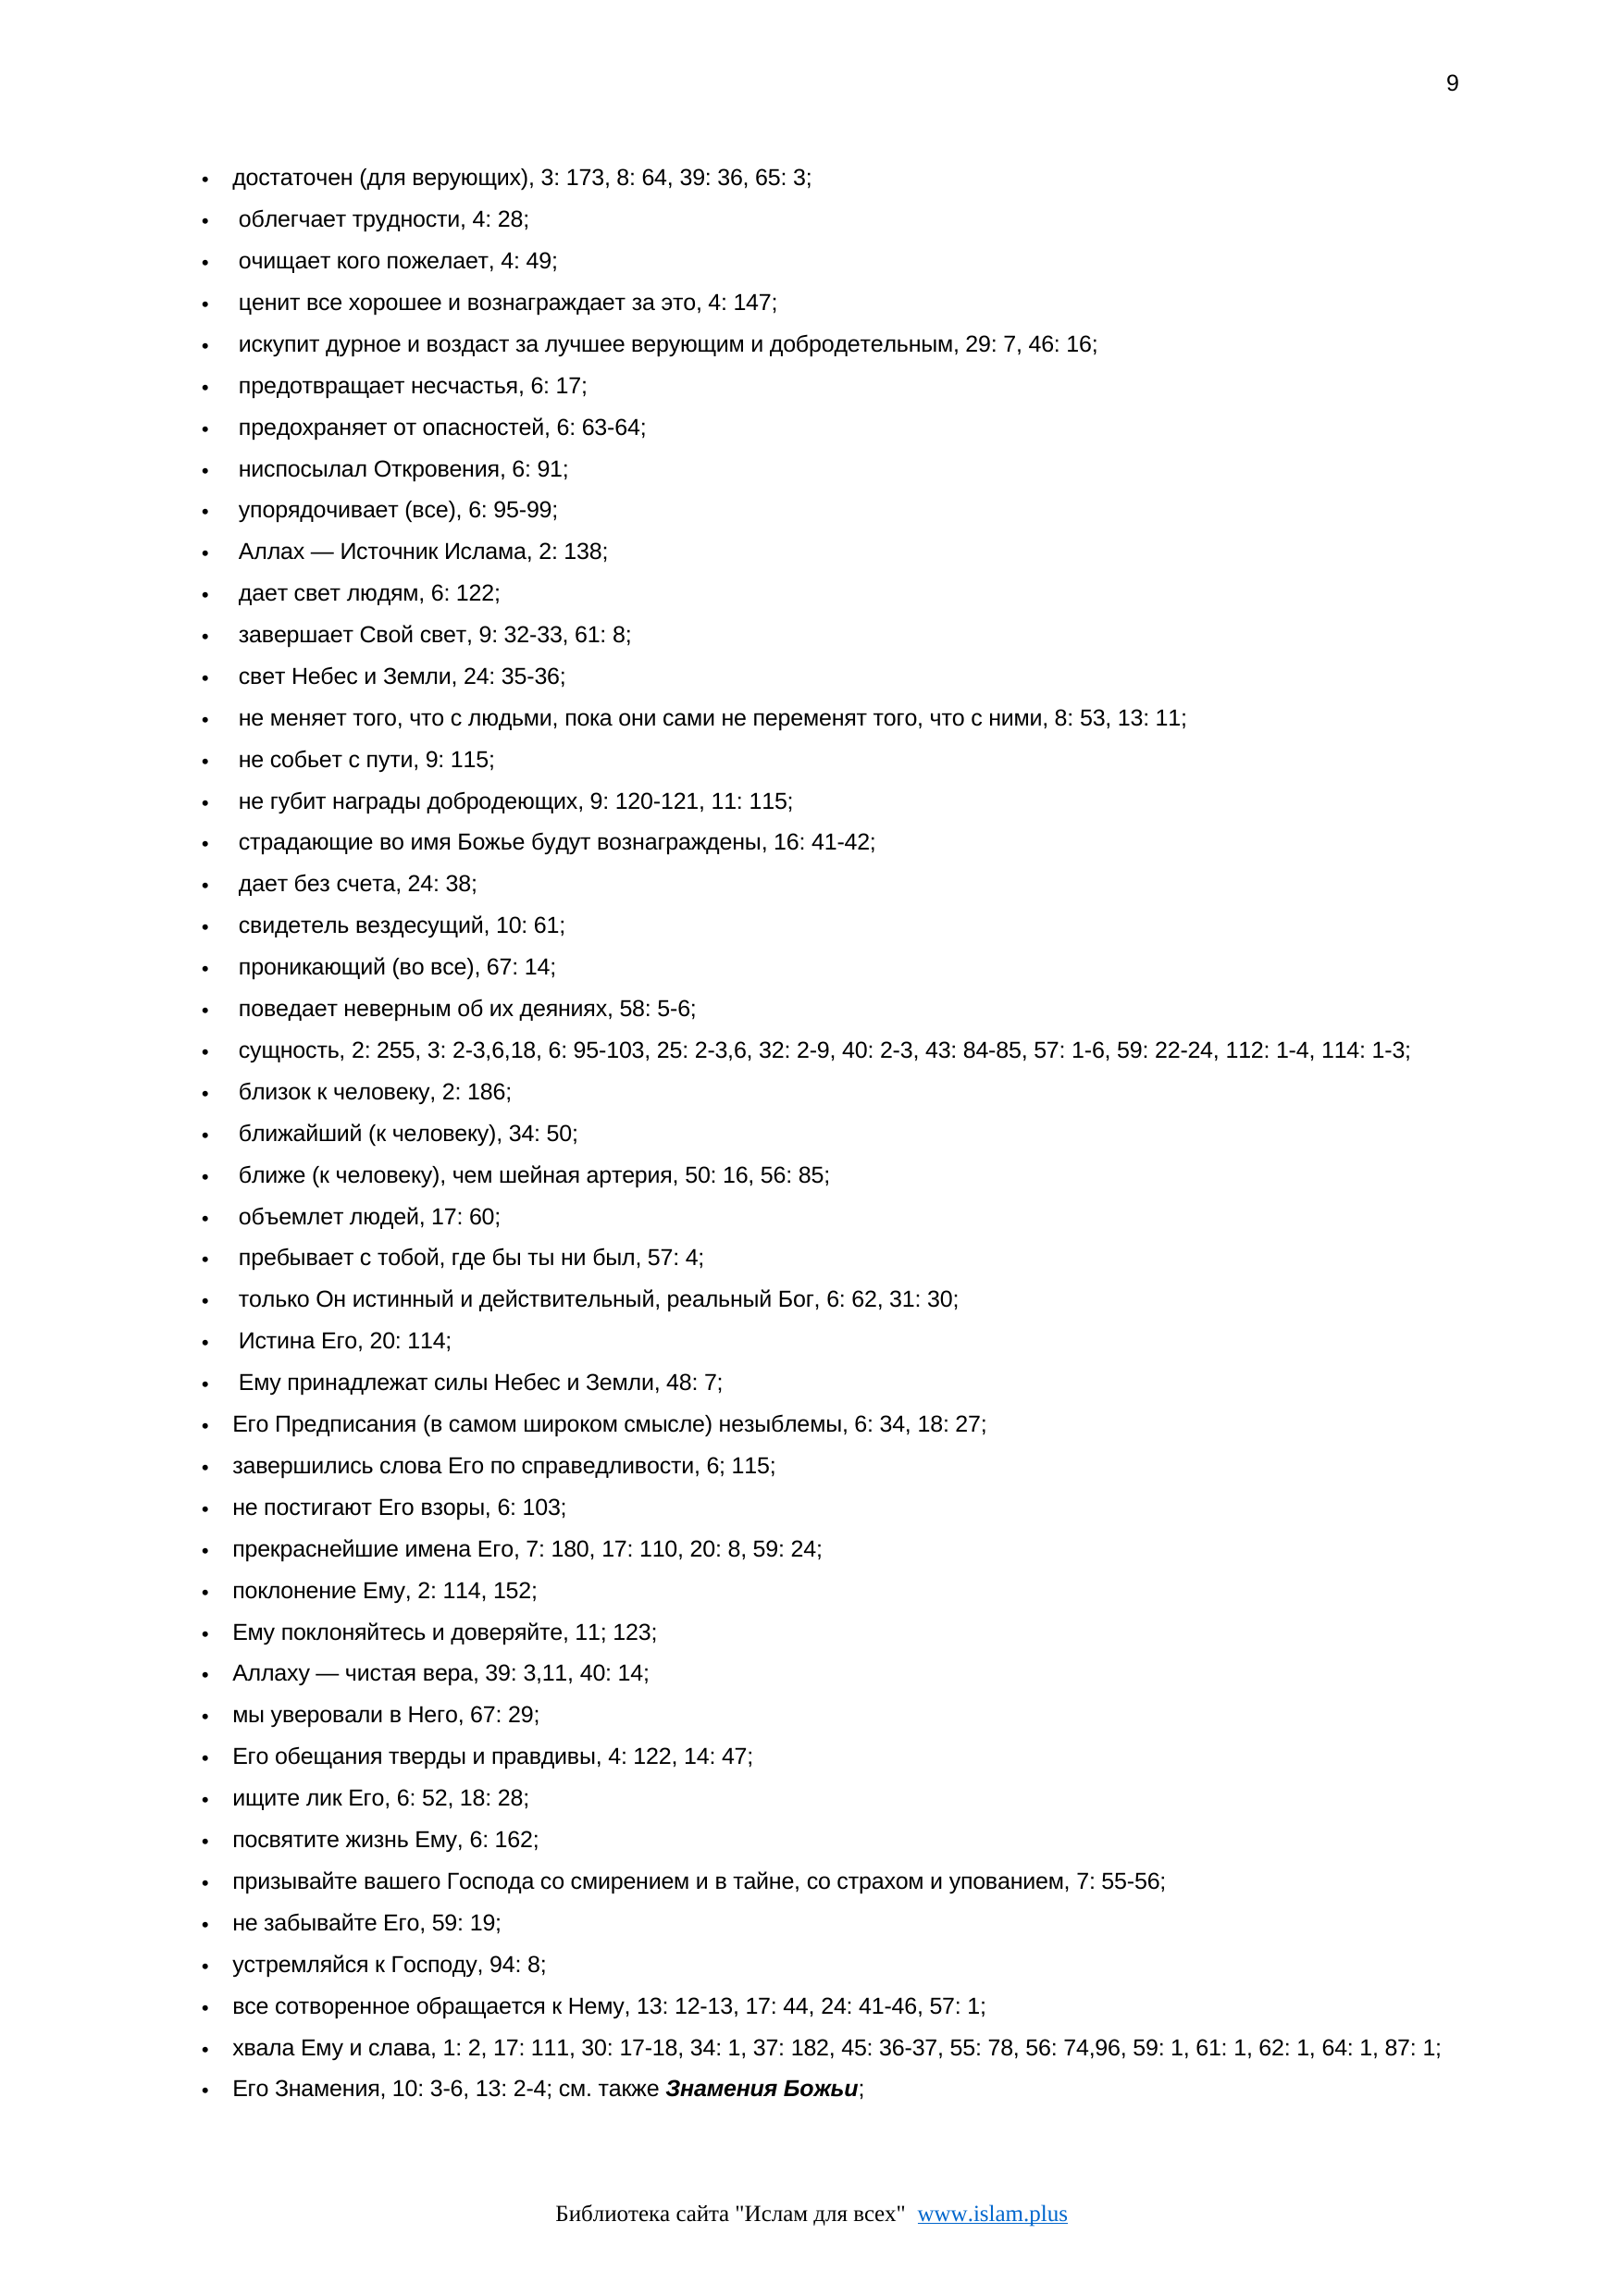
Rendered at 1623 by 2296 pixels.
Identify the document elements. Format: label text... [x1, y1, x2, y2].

list облегчает трудности, 4: 28; [202, 205, 1459, 232]
list очищает кого пожелает, 4: 49; [202, 247, 1459, 274]
list не меняет того, что с людьми, пока они сами не переменят того, что с ними, 8: 53, 13: 11; [202, 704, 1459, 730]
list Его обещания тверды и правдивы, 4: 122, 14: 47; [202, 1743, 1459, 1769]
list Аллах — Источник Ислама, 2: 138; [202, 538, 1459, 565]
list свидетель вездесущий, 10: 61; [202, 912, 1459, 938]
list Истина Его, 20: 114; [202, 1327, 1459, 1354]
list близок к человеку, 2: 186; [202, 1078, 1459, 1105]
list искупит дурное и воздаст за лучшее верующим и добродетельным, 29: 7, 46: 16; [202, 330, 1459, 357]
list завершились слова Его по справедливости, 6; 115; [202, 1452, 1459, 1479]
list ближайший (к человеку), 34: 50; [202, 1120, 1459, 1146]
list все сотворенное обращается к Нему, 13: 12-13, 17: 44, 24: 41-46, 57: 1; [202, 1992, 1459, 2018]
list поклонение Ему, 2: 114, 152; [202, 1577, 1459, 1603]
list не губит награды добродеющих, 9: 120-121, 11: 115; [202, 788, 1459, 813]
list ценит все хорошее и вознаграждает за это, 4: 147; [202, 289, 1459, 316]
list дает без счета, 24: 38; [202, 870, 1459, 897]
list не собьет с пути, 9: 115; [202, 746, 1459, 772]
list ближе (к человеку), чем шейная артерия, 50: 16, 56: 85; [202, 1161, 1459, 1187]
list ниспосылал Откровения, 6: 91; [202, 454, 1459, 481]
list Аллаху — чистая вера, 39: 3,11, 40: 14; [202, 1659, 1459, 1686]
list сущность, 2: 255, 3: 2-3,6,18, 6: 95-103, 25: 2-3,6, 32: 2-9, 40: 2-3, 43: 84-85, 57: 1-6, 59: 22-24, 112: 1-4, 114: 1-3; [202, 1036, 1459, 1063]
list Ему поклоняйтесь и доверяйте, 11; 123; [202, 1618, 1459, 1644]
list хвала Ему и слава, 1: 2, 17: 111, 30: 17-18, 34: 1, 37: 182, 45: 36-37, 55: 78, 56: 74,96, 59: 1, 61: 1, 62: 1, 64: 1, 87: 1; [202, 2033, 1459, 2060]
list достаточен (для верующих), 3: 173, 8: 64, 39: 36, 65: 3; [202, 164, 1459, 191]
list упорядочивает (все), 6: 95-99; [202, 496, 1459, 523]
list дает свет людям, 6: 122; [202, 579, 1459, 606]
list пребывает с тобой, где бы ты ни был, 57: 4; [202, 1244, 1459, 1271]
list прекраснейшие имена Его, 7: 180, 17: 110, 20: 8, 59: 24; [202, 1535, 1459, 1561]
list Ему принадлежат силы Небес и Земли, 48: 7; [202, 1369, 1459, 1396]
list свет Небес и Земли, 24: 35-36; [202, 663, 1459, 689]
list Его Предписания (в самом широком смысле) незыблемы, 6: 34, 18: 27; [202, 1410, 1459, 1437]
list проникающий (во все), 67: 14; [202, 953, 1459, 980]
list посвятите жизнь Ему, 6: 162; [202, 1826, 1459, 1853]
list объемлет людей, 17: 60; [202, 1202, 1459, 1229]
list страдающие во имя Божье будут вознаграждены, 16: 41-42; [202, 829, 1459, 855]
list мы уверовали в Него, 67: 29; [202, 1701, 1459, 1728]
list только Он истинный и действительный, реальный Бог, 6: 62, 31: 30; [202, 1285, 1459, 1312]
list предотвращает несчастья, 6: 17; [202, 372, 1459, 398]
list ищите лик Его, 6: 52, 18: 28; [202, 1784, 1459, 1811]
list устремляйся к Господу, 94: 8; [202, 1951, 1459, 1977]
list призывайте вашего Господа со смирением и в тайне, со страхом и упованием, 7: 55-56; [202, 1868, 1459, 1894]
list завершает Свой свет, 9: 32-33, 61: 8; [202, 621, 1459, 648]
list Его Знамения, 10: 3-6, 13: 2-4; см. также Знамения Божьи; [202, 2075, 1459, 2102]
list поведает неверным об их деяниях, 58: 5-6; [202, 995, 1459, 1022]
list предохраняет от опасностей, 6: 63-64; [202, 414, 1459, 440]
list не забывайте Его, 59: 19; [202, 1909, 1459, 1936]
list не постигают Его взоры, 6: 103; [202, 1494, 1459, 1520]
